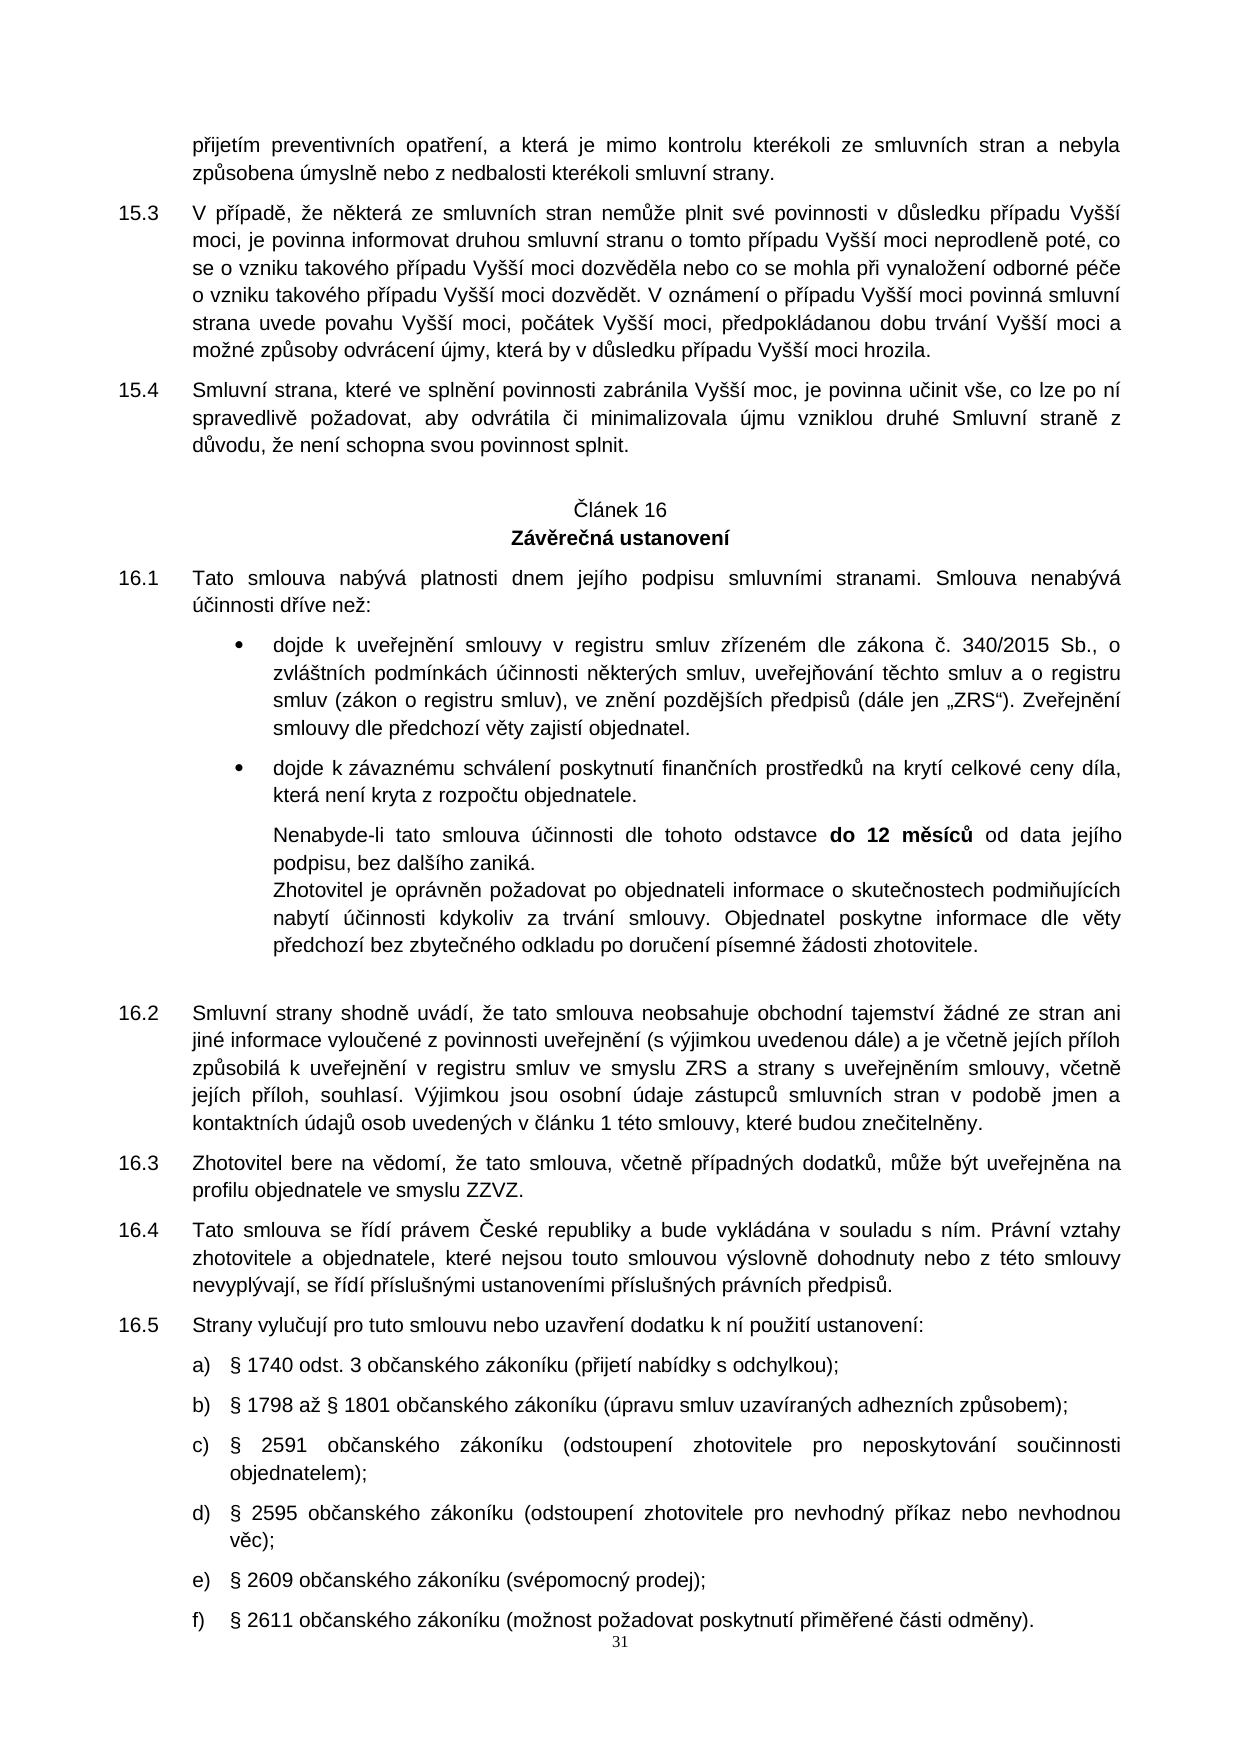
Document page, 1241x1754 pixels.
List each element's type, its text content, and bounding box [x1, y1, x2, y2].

list § 1740 odst. 3 občanského zákoníku (přijetí nabídky s odchylkou); [192, 1353, 1122, 1377]
list Zhotovitel je oprávněn požadovat po objednateli informace o skutečnostech podmiňujících nabytí účinnosti kdykoliv za trvání smlouvy. Objednatel poskytne informace dle věty předchozí bez zbytečného odkladu po doručení písemné žádosti zhotovitele. [273, 878, 1122, 957]
list V případě, že některá ze smluvních stran nemůže plnit své povinnosti v důsledku případu Vyšší moci, je povinna informovat druhou smluvní stranu o tomto případu Vyšší moci neprodleně poté, co se o vzniku takového případu Vyšší moci dozvěděla nebo co se mohla při vynaložení odborné péče o vzniku takového případu Vyšší moci dozvědět. V oznámení o případu Vyšší moci povinná smluvní strana uvede povahu Vyšší moci, počátek Vyšší moci, předpokládanou dobu trvání Vyšší moci a možné způsoby odvrácení újmy, která by v důsledku případu Vyšší moci hrozila. [118, 200, 1122, 362]
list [118, 133, 1122, 184]
list Nenabyde-li tato smlouva účinnosti dle tohoto odstavce do 12 měsíců od data jejího podpisu, bez dalšího zaniká. [273, 823, 1122, 874]
list Závěrečná ustanovení [118, 525, 1122, 549]
list § 2611 občanského zákoníku (možnost požadovat poskytnutí přiměřené části odměny). [192, 1608, 1122, 1632]
list Strany vylučují pro tuto smlouvu nebo uzavření dodatku k ní použití ustanovení: [118, 1313, 1122, 1337]
list § 2595 občanského zákoníku (odstoupení zhotovitele pro nevhodný příkaz nebo nevhodnou věc); [192, 1501, 1122, 1552]
text Článek 16 [118, 498, 1122, 522]
list § 1798 až § 1801 občanského zákoníku (úpravu smluv uzavíraných adhezních způsobem); [192, 1393, 1122, 1417]
list dojde k uveřejnění smlouvy v registru smluv zřízeném dle zákona č. 340/2015 Sb., o zvláštních podmínkách účinnosti některých smluv, uveřejňování těchto smluv a o registru smluv (zákon o registru smluv), ve znění pozdějších předpisů (dále jen „ZRS“). Zveřejnění smlouvy dle předchozí věty zajistí objednatel. [235, 633, 1122, 739]
list § 2609 občanského zákoníku (svépomocný prodej); [192, 1568, 1122, 1592]
list Smluvní strany shodně uvádí, že tato smlouva neobsahuje obchodní tajemství žádné ze stran ani jiné informace vyloučené z povinnosti uveřejnění (s výjimkou uvedenou dále) a je včetně jejích příloh způsobilá k uveřejnění v registru smluv ve smyslu ZRS a strany s uveřejněním smlouvy, včetně jejích příloh, souhlasí. Výjimkou jsou osobní údaje zástupců smluvních stran v podobě jmen a kontaktních údajů osob uvedených v článku 1 této smlouvy, které budou znečitelněny. [118, 1001, 1122, 1134]
list Zhotovitel bere na vědomí, že tato smlouva, včetně případných dodatků, může být uveřejněna na profilu objednatele ve smyslu ZZVZ. [118, 1151, 1122, 1202]
list Tato smlouva nabývá platnosti dnem jejího podpisu smluvními stranami. Smlouva nenabývá účinnosti dříve než: [118, 565, 1122, 617]
list § 2591 občanského zákoníku (odstoupení zhotovitele pro neposkytování součinnosti objednatelem); [192, 1433, 1122, 1484]
list Tato smlouva se řídí právem České republiky a bude vykládána v souladu s ním. Právní vztahy zhotovitele a objednatele, které nejsou touto smlouvou výslovně dohodnuty nebo z této smlouvy nevyplývají, se řídí příslušnými ustanoveními příslušných právních předpisů. [118, 1218, 1122, 1297]
list dojde k závaznému schválení poskytnutí finančních prostředků na krytí celkové ceny díla, která není kryta z rozpočtu objednatele. [235, 756, 1122, 807]
list Smluvní strana, které ve splnění povinnosti zabránila Vyšší moc, je povinna učinit vše, co lze po ní spravedlivě požadovat, aby odvrátila či minimalizovala újmu vzniklou druhé Smluvní straně z důvodu, že není schopna svou povinnost splnit. [118, 378, 1122, 457]
